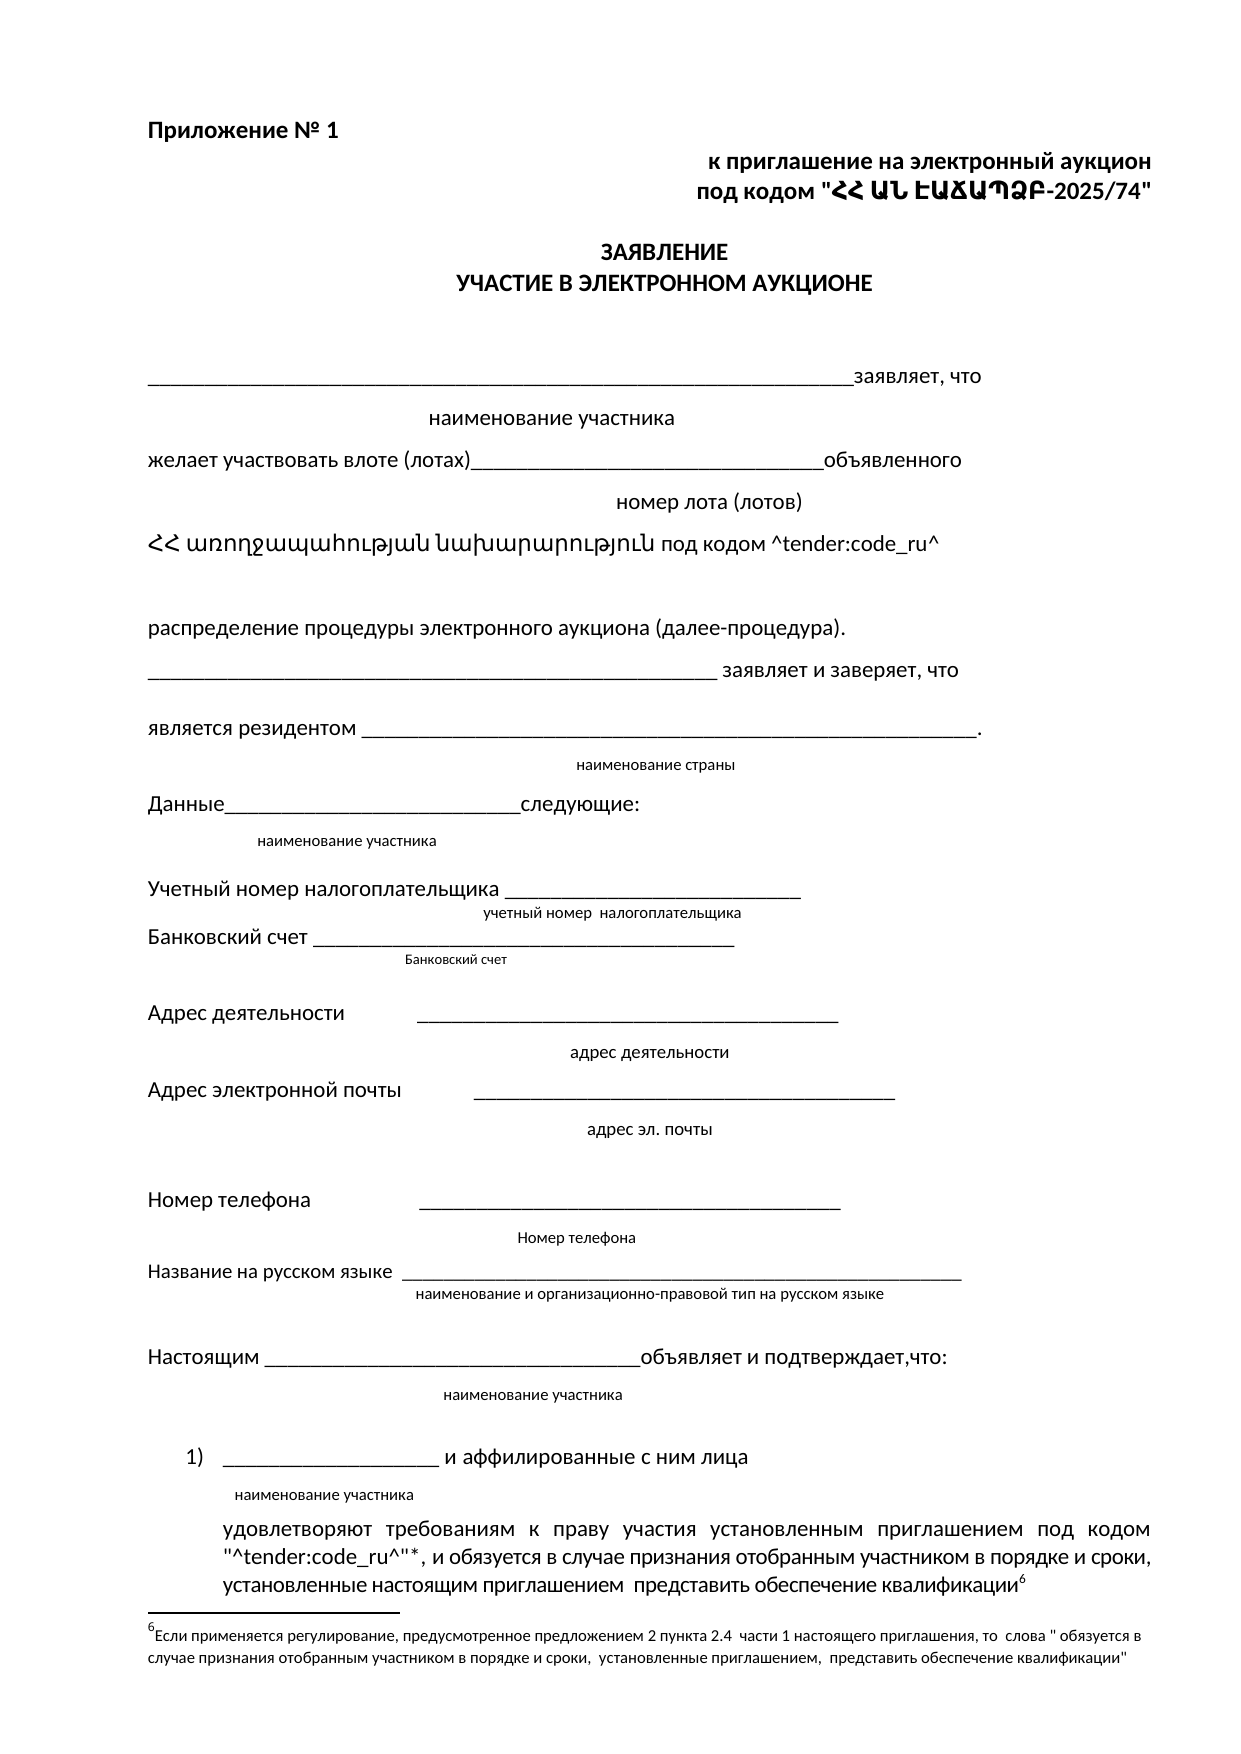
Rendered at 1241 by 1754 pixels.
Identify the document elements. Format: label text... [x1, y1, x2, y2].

text ՀՀ առողջապահության նախարարություն под кодом ^tender:code_ru^ [148, 529, 1152, 557]
text Номер телефона [517, 1227, 1152, 1248]
text учетный номер налогоплательщика [148, 902, 1152, 922]
text адрес эл. почты [148, 1117, 1152, 1140]
text является резидентом ______________________________________________________. [148, 713, 1152, 741]
text Банковский счет [148, 950, 1152, 968]
text наименование участника [443, 1384, 1152, 1404]
text под кодом "ՀՀ ԱՆ ԷԱՃԱՊՁԲ-2025/74" [177, 176, 1152, 206]
text __________________________________________________ заявляет и заверяет, что [148, 655, 1152, 683]
text наименование страны [576, 754, 1152, 775]
text к приглашение на электронный аукцион [177, 145, 1152, 176]
text распределение процедуры электронного аукциона (далее-процедура). [148, 613, 1152, 641]
text Настоящим _________________________________объявляет и подтверждает,что: [148, 1342, 1152, 1370]
text наименование участника [148, 1484, 1152, 1504]
list удовлетворяют требованиям к праву участия установленным приглашением под кодом "^tender:code_ru^"*, и обязуется в случае признания отобранным участником в порядке и сроки, установленные настоящим приглашением представить обеспечение квалификации [223, 1514, 1152, 1598]
text номер лота (лотов) [606, 487, 1152, 515]
text 2.4 На этапе аукциона участник представляет сниженные ценовые предложения в порядке, установленном пунктом 2.2 части 2 настоящего приглашения, без необходимости загрузки новых документов в систему. Приложение № 1 [148, 86, 1152, 145]
text желает участвовать влоте (лотах)_______________________________объявленного [148, 445, 1152, 473]
text наименование участника [428, 403, 1152, 431]
text ______________________________________________________________заявляет, что [148, 361, 1152, 389]
text адрес деятельности [148, 1040, 1152, 1063]
text ЗАЯВЛЕНИЕ [177, 237, 1152, 267]
list ___________________ и аффилированные с ним лица [185, 1442, 1152, 1470]
text Банковский счет _____________________________________ [148, 922, 1152, 950]
text Название на русском языке ______________________________________________________ [148, 1258, 1152, 1283]
text Адрес деятельности _____________________________________ [148, 998, 1152, 1026]
text наименование и организационно-правовой тип на русском языке [148, 1283, 1152, 1304]
text Учетный номер налогоплательщика __________________________ [148, 874, 1152, 902]
text Адрес электронной почты _____________________________________ [148, 1075, 1152, 1103]
text Данные__________________________следующие: [148, 789, 1152, 817]
text Номер телефона _____________________________________ [148, 1186, 1152, 1213]
text УЧАСТИЕ В ЭЛЕКТРОННОМ АУКЦИОНЕ [177, 267, 1152, 298]
text наименование участника [148, 831, 1152, 851]
